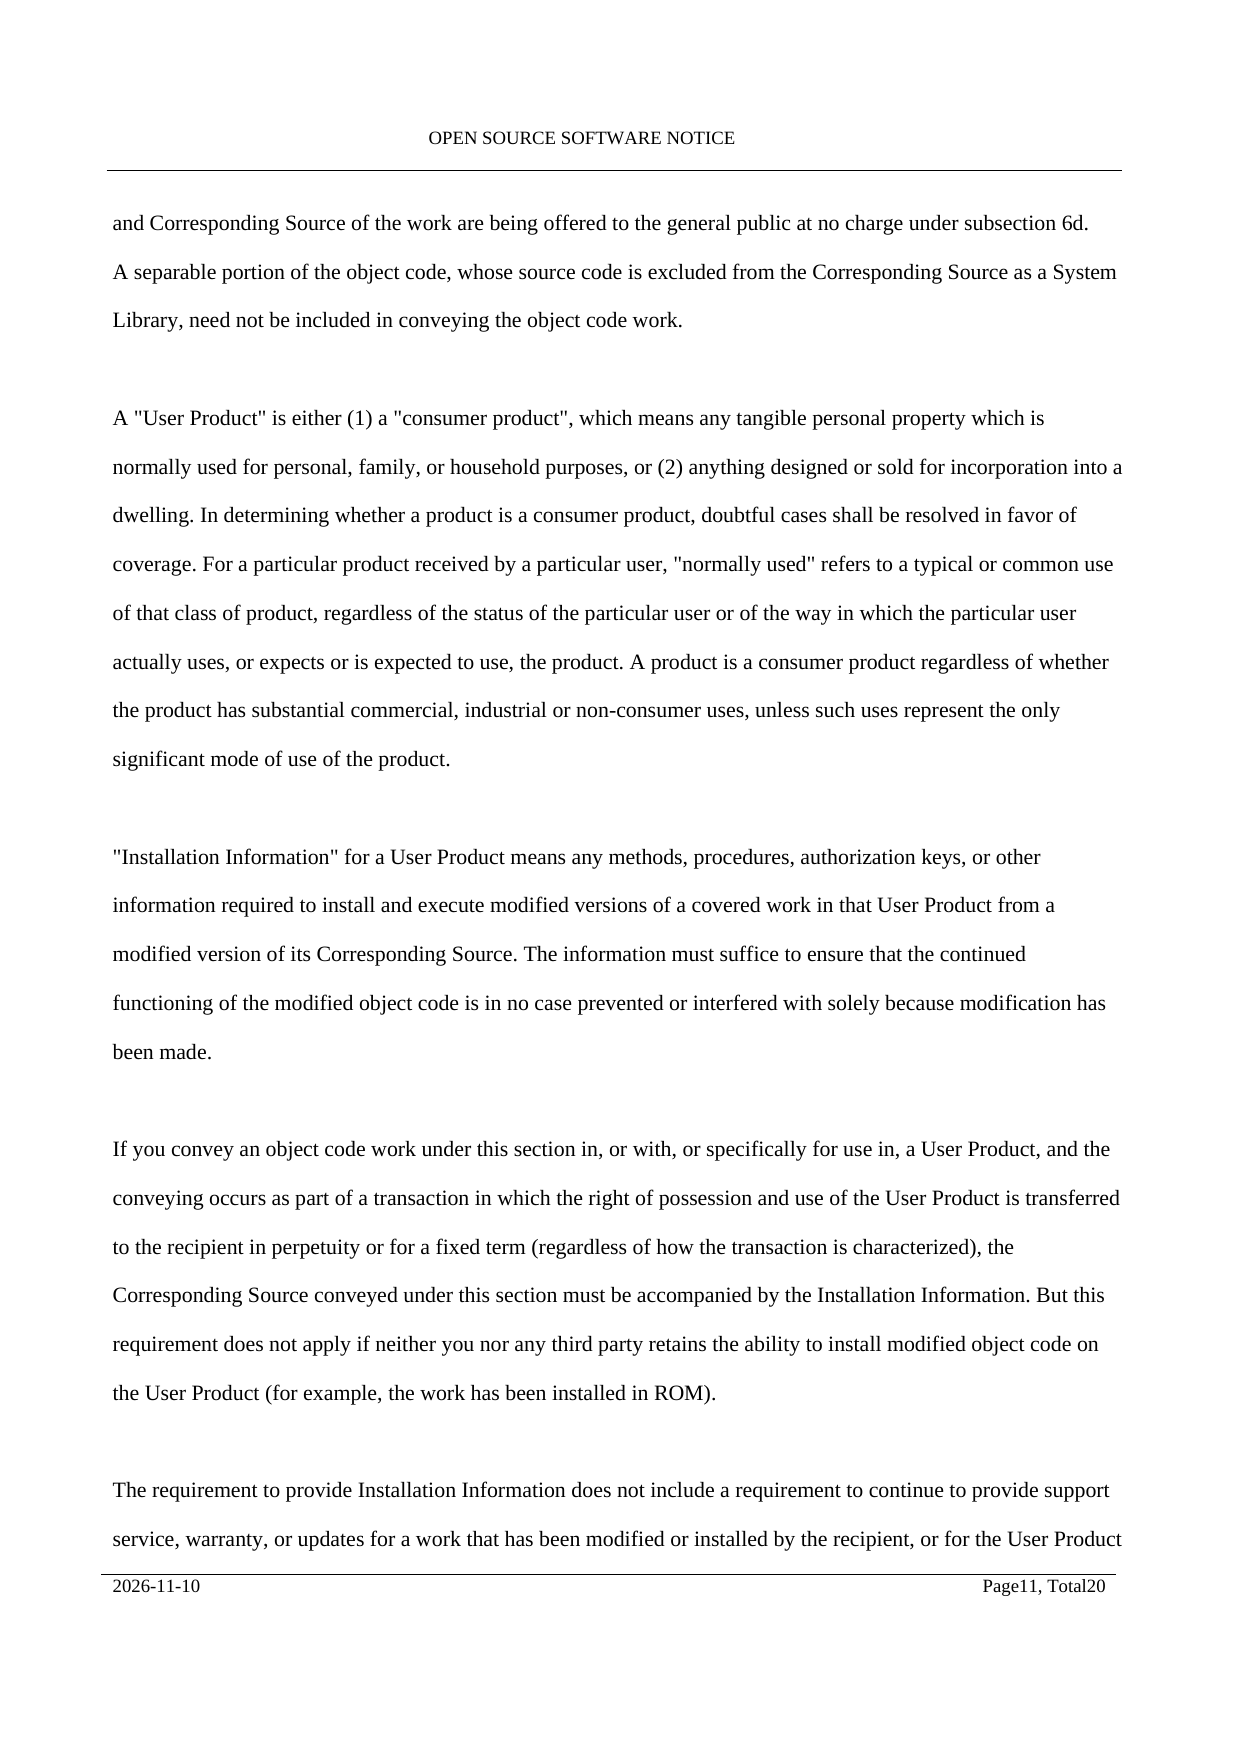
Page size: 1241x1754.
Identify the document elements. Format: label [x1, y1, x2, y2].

text [112, 206, 1128, 1555]
